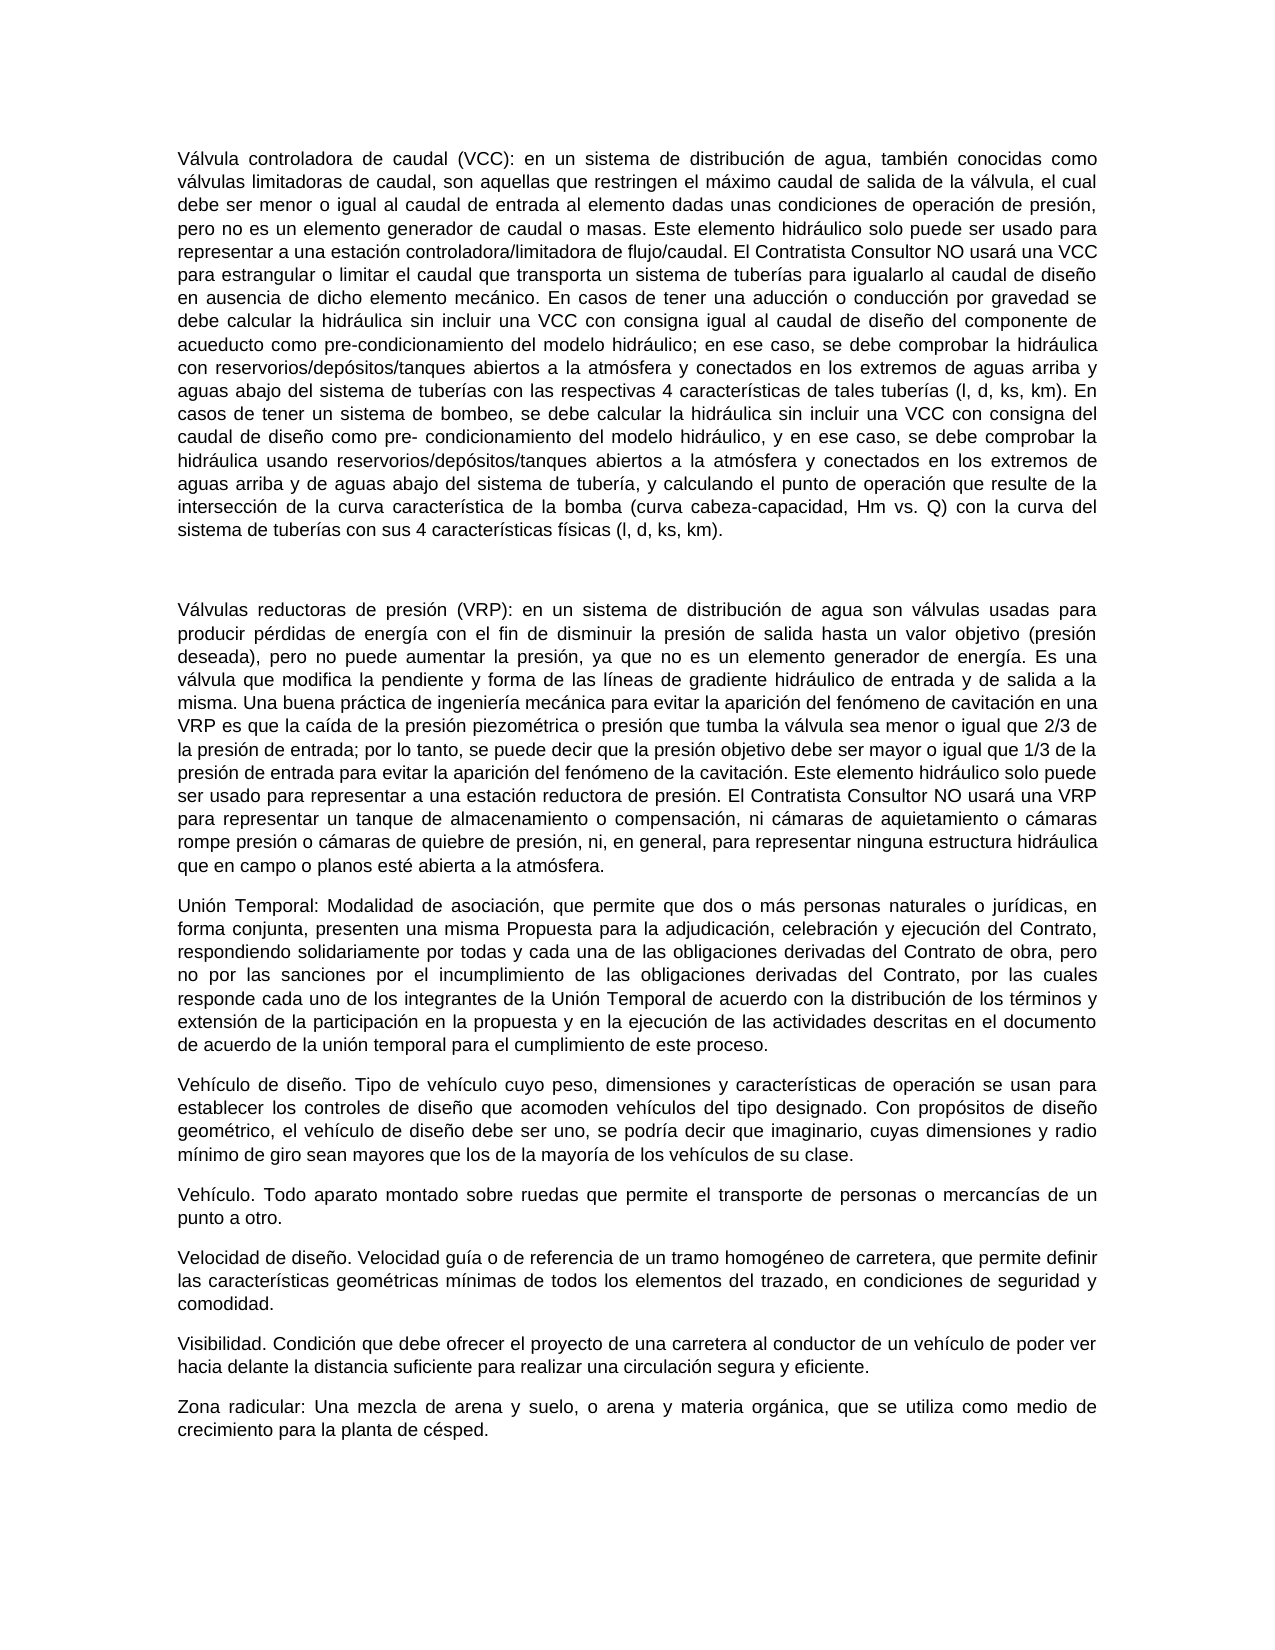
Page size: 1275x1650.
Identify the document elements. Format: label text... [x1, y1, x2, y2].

text Zona radicular: Una mezcla de arena y suelo, o arena y materia orgánica, que se utiliza como medio de crecimiento para la planta de césped. [177, 1396, 1098, 1441]
text Velocidad de diseño. Velocidad guía o de referencia de un tramo homogéneo de carretera, que permite definir las características geométricas mínimas de todos los elementos del trazado, en condiciones de seguridad y comodidad. [177, 1246, 1098, 1314]
text Visibilidad. Condición que debe ofrecer el proyecto de una carretera al conductor de un vehículo de poder ver hacia delante la distancia suficiente para realizar una circulación segura y eficiente. [177, 1333, 1098, 1378]
text Válvulas reductoras de presión (VRP): en un sistema de distribución de agua son válvulas usadas para producir pérdidas de energía con el fin de disminuir la presión de salida hasta un valor objetivo (presión deseada), pero no puede aumentar la presión, ya que no es un elemento generador de energía. Es una válvula que modifica la pendiente y forma de las líneas de gradiente hidráulico de entrada y de salida a la misma. Una buena práctica de ingeniería mecánica para evitar la aparición del fenómeno de cavitación en una VRP es que la caída de la presión piezométrica o presión que tumba la válvula sea menor o igual que 2/3 de la presión de entrada; por lo tanto, se puede decir que la presión objetivo debe ser mayor o igual que 1/3 de la presión de entrada para evitar la aparición del fenómeno de la cavitación. Este elemento hidráulico solo puede ser usado para representar a una estación reductora de presión. El Contratista Consultor NO usará una VRP para representar un tanque de almacenamiento o compensación, ni cámaras de aquietamiento o cámaras rompe presión o cámaras de quiebre de presión, ni, en general, para representar ninguna estructura hidráulica que en campo o planos esté abierta a la atmósfera. [177, 599, 1098, 876]
text Válvula controladora de caudal (VCC): en un sistema de distribución de agua, también conocidas como válvulas limitadoras de caudal, son aquellas que restringen el máximo caudal de salida de la válvula, el cual debe ser menor o igual al caudal de entrada al elemento dadas unas condiciones de operación de presión, pero no es un elemento generador de caudal o masas. Este elemento hidráulico solo puede ser usado para representar a una estación controladora/limitadora de flujo/caudal. El Contratista Consultor NO usará una VCC para estrangular o limitar el caudal que transporta un sistema de tuberías para igualarlo al caudal de diseño en ausencia de dicho elemento mecánico. En casos de tener una aducción o conducción por gravedad se debe calcular la hidráulica sin incluir una VCC con consigna igual al caudal de diseño del componente de acueducto como pre-condicionamiento del modelo hidráulico; en ese caso, se debe comprobar la hidráulica con reservorios/depósitos/tanques abiertos a la atmósfera y conectados en los extremos de aguas arriba y aguas abajo del sistema de tuberías con las respectivas 4 características de tales tuberías (l, d, ks, km). En casos de tener un sistema de bombeo, se debe calcular la hidráulica sin incluir una VCC con consigna del caudal de diseño como pre- condicionamiento del modelo hidráulico, y en ese caso, se debe comprobar la hidráulica usando reservorios/depósitos/tanques abiertos a la atmósfera y conectados en los extremos de aguas arriba y de aguas abajo del sistema de tubería, y calculando el punto de operación que resulte de la intersección de la curva característica de la bomba (curva cabeza-capacidad, Hm vs. Q) con la curva del sistema de tuberías con sus 4 características físicas (l, d, ks, km). [177, 148, 1098, 541]
text Vehículo de diseño. Tipo de vehículo cuyo peso, dimensiones y características de operación se usan para establecer los controles de diseño que acomoden vehículos del tipo designado. Con propósitos de diseño geométrico, el vehículo de diseño debe ser uno, se podría decir que imaginario, cuyas dimensiones y radio mínimo de giro sean mayores que los de la mayoría de los vehículos de su clase. [177, 1074, 1098, 1165]
text Vehículo. Todo aparato montado sobre ruedas que permite el transporte de personas o mercancías de un punto a otro. [177, 1183, 1098, 1228]
text Unión Temporal: Modalidad de asociación, que permite que dos o más personas naturales o jurídicas, en forma conjunta, presenten una misma Propuesta para la adjudicación, celebración y ejecución del Contrato, respondiendo solidariamente por todas y cada una de las obligaciones derivadas del Contrato de obra, pero no por las sanciones por el incumplimiento de las obligaciones derivadas del Contrato, por las cuales responde cada uno de los integrantes de la Unión Temporal de acuerdo con la distribución de los términos y extensión de la participación en la propuesta y en la ejecución de las actividades descritas en el documento de acuerdo de la unión temporal para el cumplimiento de este proceso. [177, 894, 1098, 1055]
